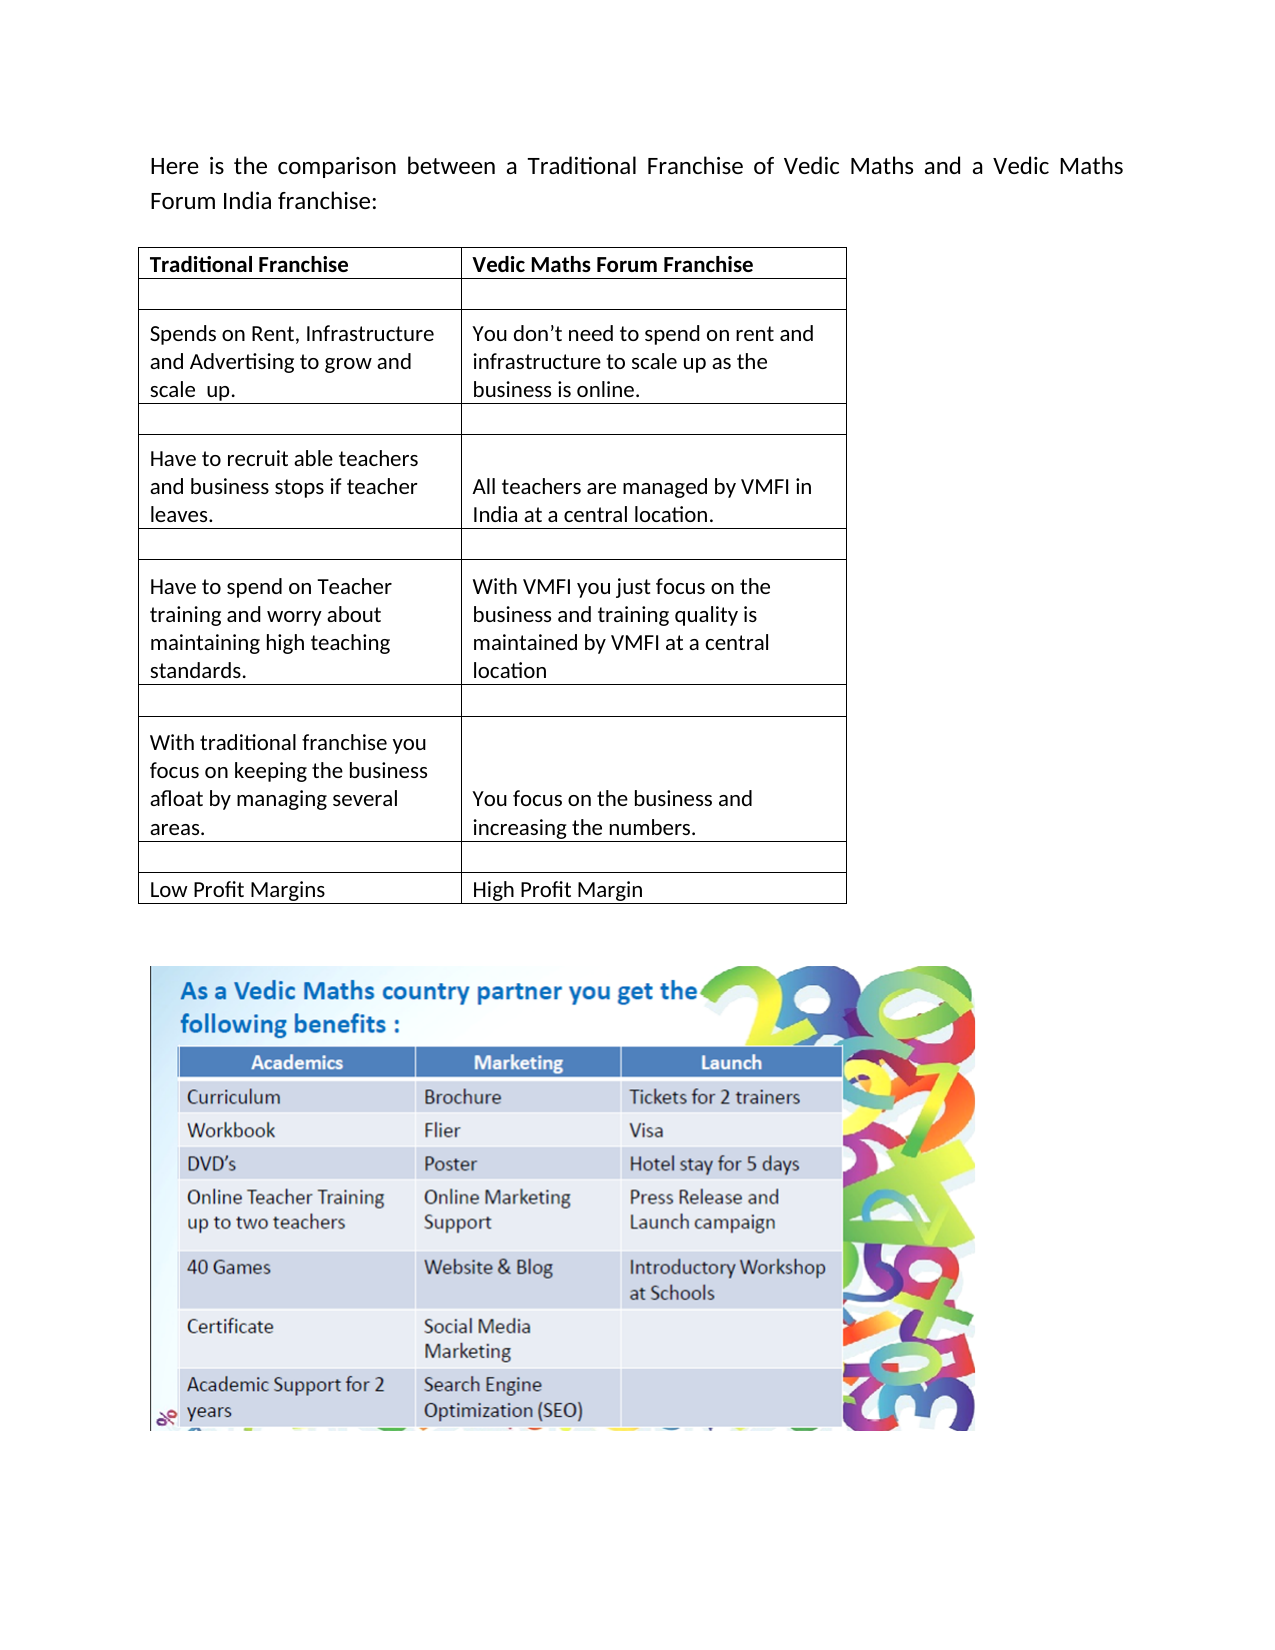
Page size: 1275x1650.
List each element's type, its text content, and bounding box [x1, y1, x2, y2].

table_cell You don’t need to spend on rent and infrastructure to scale up as the business is online. [462, 310, 846, 403]
text Here is the comparison between a Traditional Franchise of Vedic Maths and a Vedic Maths Forum India franchise: [150, 150, 1125, 216]
table_cell You focus on the business and increasing the numbers. [462, 717, 846, 841]
table_header Traditional Franchise [139, 248, 461, 278]
table_cell Have to spend on Teacher training and worry about maintaining high teaching standards. [139, 560, 461, 684]
table_cell [462, 404, 846, 434]
table_cell [139, 404, 461, 434]
table_cell [139, 685, 461, 716]
table_cell Spends on Rent, Infrastructure and Advertising to grow and scale up. [139, 310, 461, 403]
table_cell [462, 279, 846, 309]
table_cell Low Profit Margins [139, 873, 461, 903]
table_cell With VMFI you just focus on the business and training quality is maintained by VMFI at a central location [462, 560, 846, 684]
table_cell [462, 529, 846, 559]
table_cell [139, 279, 461, 309]
table_cell [139, 842, 461, 872]
table_cell [462, 685, 846, 716]
table_cell High Profit Margin [462, 873, 846, 903]
picture [150, 966, 976, 1431]
table_cell All teachers are managed by VMFI in India at a central location. [462, 435, 846, 528]
table_cell [139, 529, 461, 559]
table_header Vedic Maths Forum Franchise [462, 248, 846, 278]
table_cell Have to recruit able teachers and business stops if teacher leaves. [139, 435, 461, 528]
table_cell With traditional franchise you focus on keeping the business afloat by managing several areas. [139, 717, 461, 841]
table_cell [462, 842, 846, 872]
